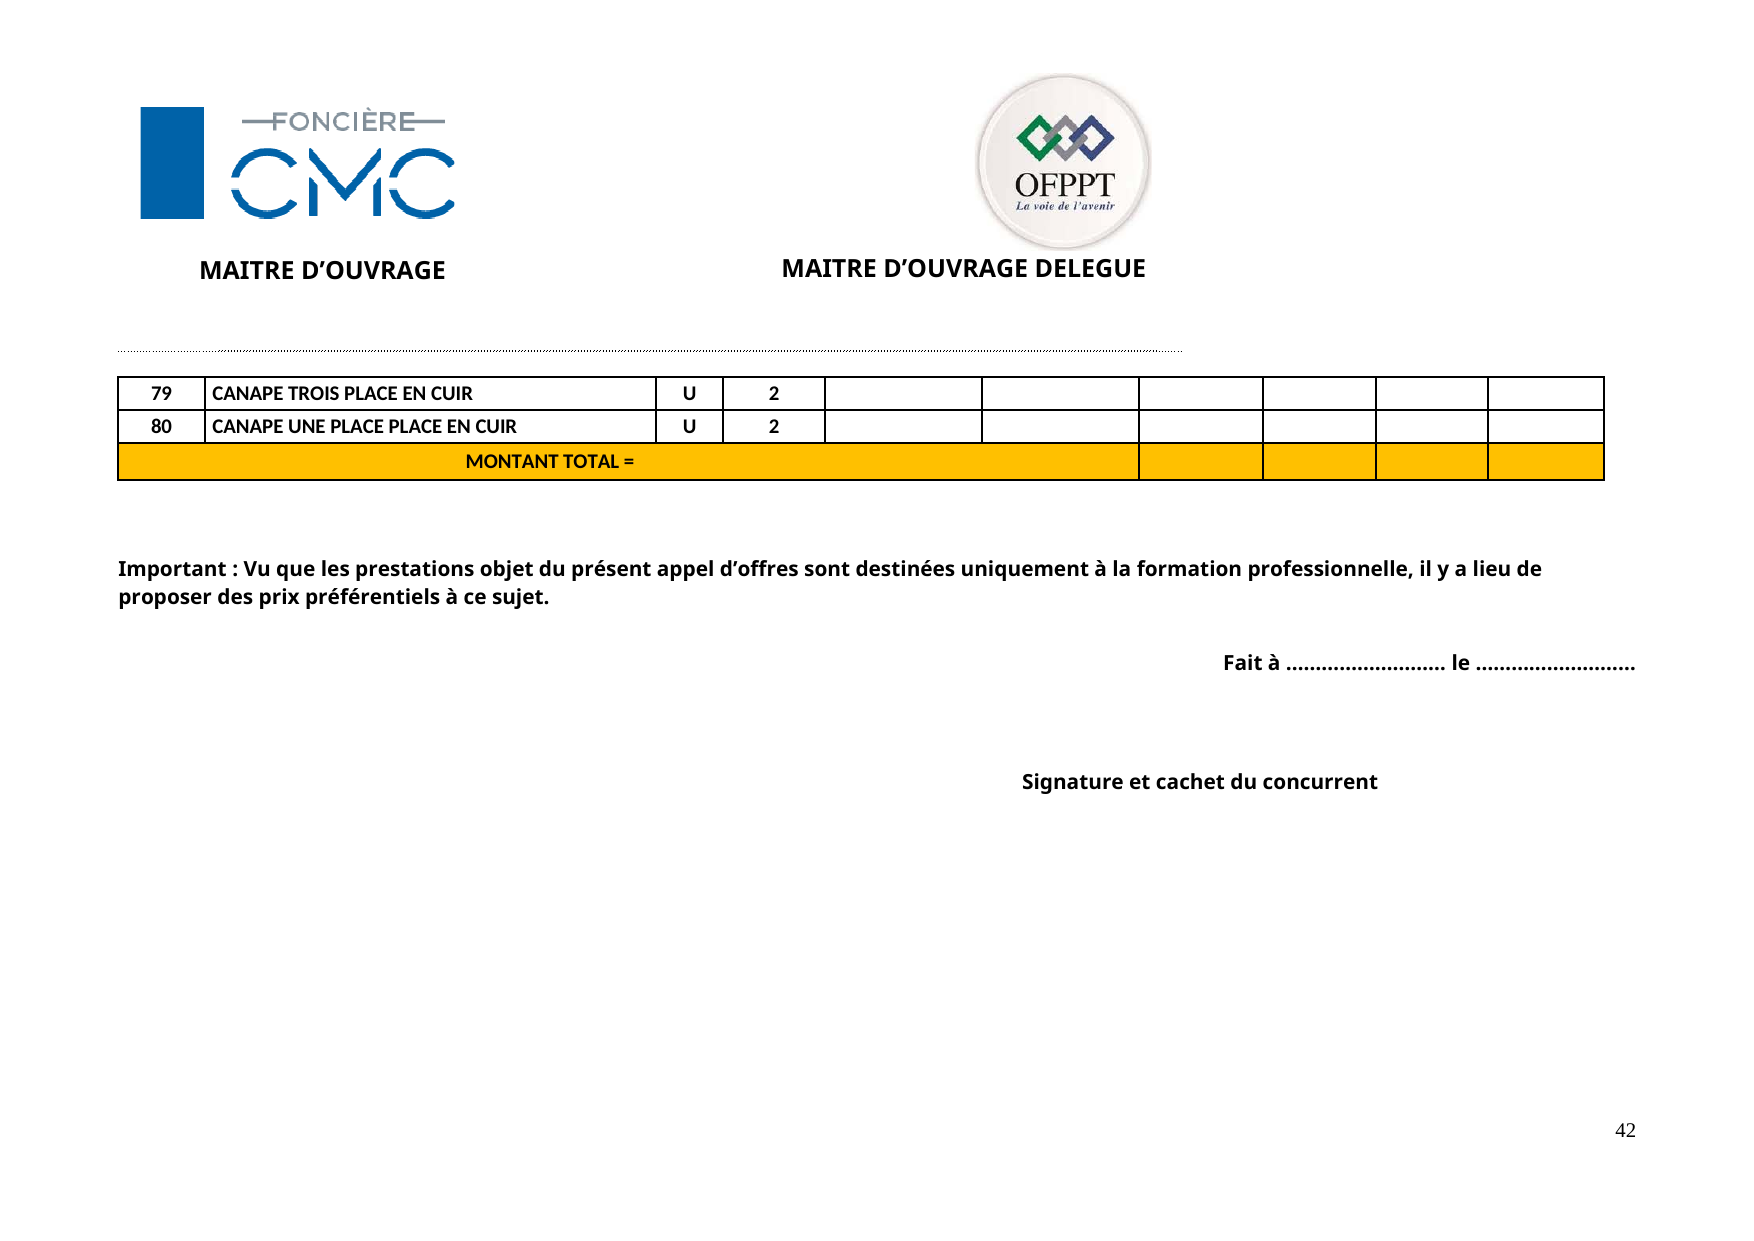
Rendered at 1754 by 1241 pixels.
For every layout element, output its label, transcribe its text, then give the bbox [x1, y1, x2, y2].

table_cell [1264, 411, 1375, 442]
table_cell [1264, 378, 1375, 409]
text Fait à ……………………… le ……………………… [118, 648, 1636, 676]
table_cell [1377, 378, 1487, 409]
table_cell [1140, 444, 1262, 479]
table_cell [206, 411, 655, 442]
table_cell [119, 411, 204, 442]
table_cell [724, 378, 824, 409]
picture [974, 73, 1152, 251]
text Important : Vu que les prestations objet du présent appel d’offres sont destinées uniquement à la formation professionnelle, il y a lieu de proposer des prix préférentiels à ce sujet. [118, 554, 1636, 611]
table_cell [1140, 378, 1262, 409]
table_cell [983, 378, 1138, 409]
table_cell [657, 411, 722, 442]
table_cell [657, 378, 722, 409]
picture [140, 107, 455, 219]
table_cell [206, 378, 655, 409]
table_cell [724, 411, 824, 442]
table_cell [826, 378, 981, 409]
text Signature et cachet du concurrent [118, 767, 1636, 796]
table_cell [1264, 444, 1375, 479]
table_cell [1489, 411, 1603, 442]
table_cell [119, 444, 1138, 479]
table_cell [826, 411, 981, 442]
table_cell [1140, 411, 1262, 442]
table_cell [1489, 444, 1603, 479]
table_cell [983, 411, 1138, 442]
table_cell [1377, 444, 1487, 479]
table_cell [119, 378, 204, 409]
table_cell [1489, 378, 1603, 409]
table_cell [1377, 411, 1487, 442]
